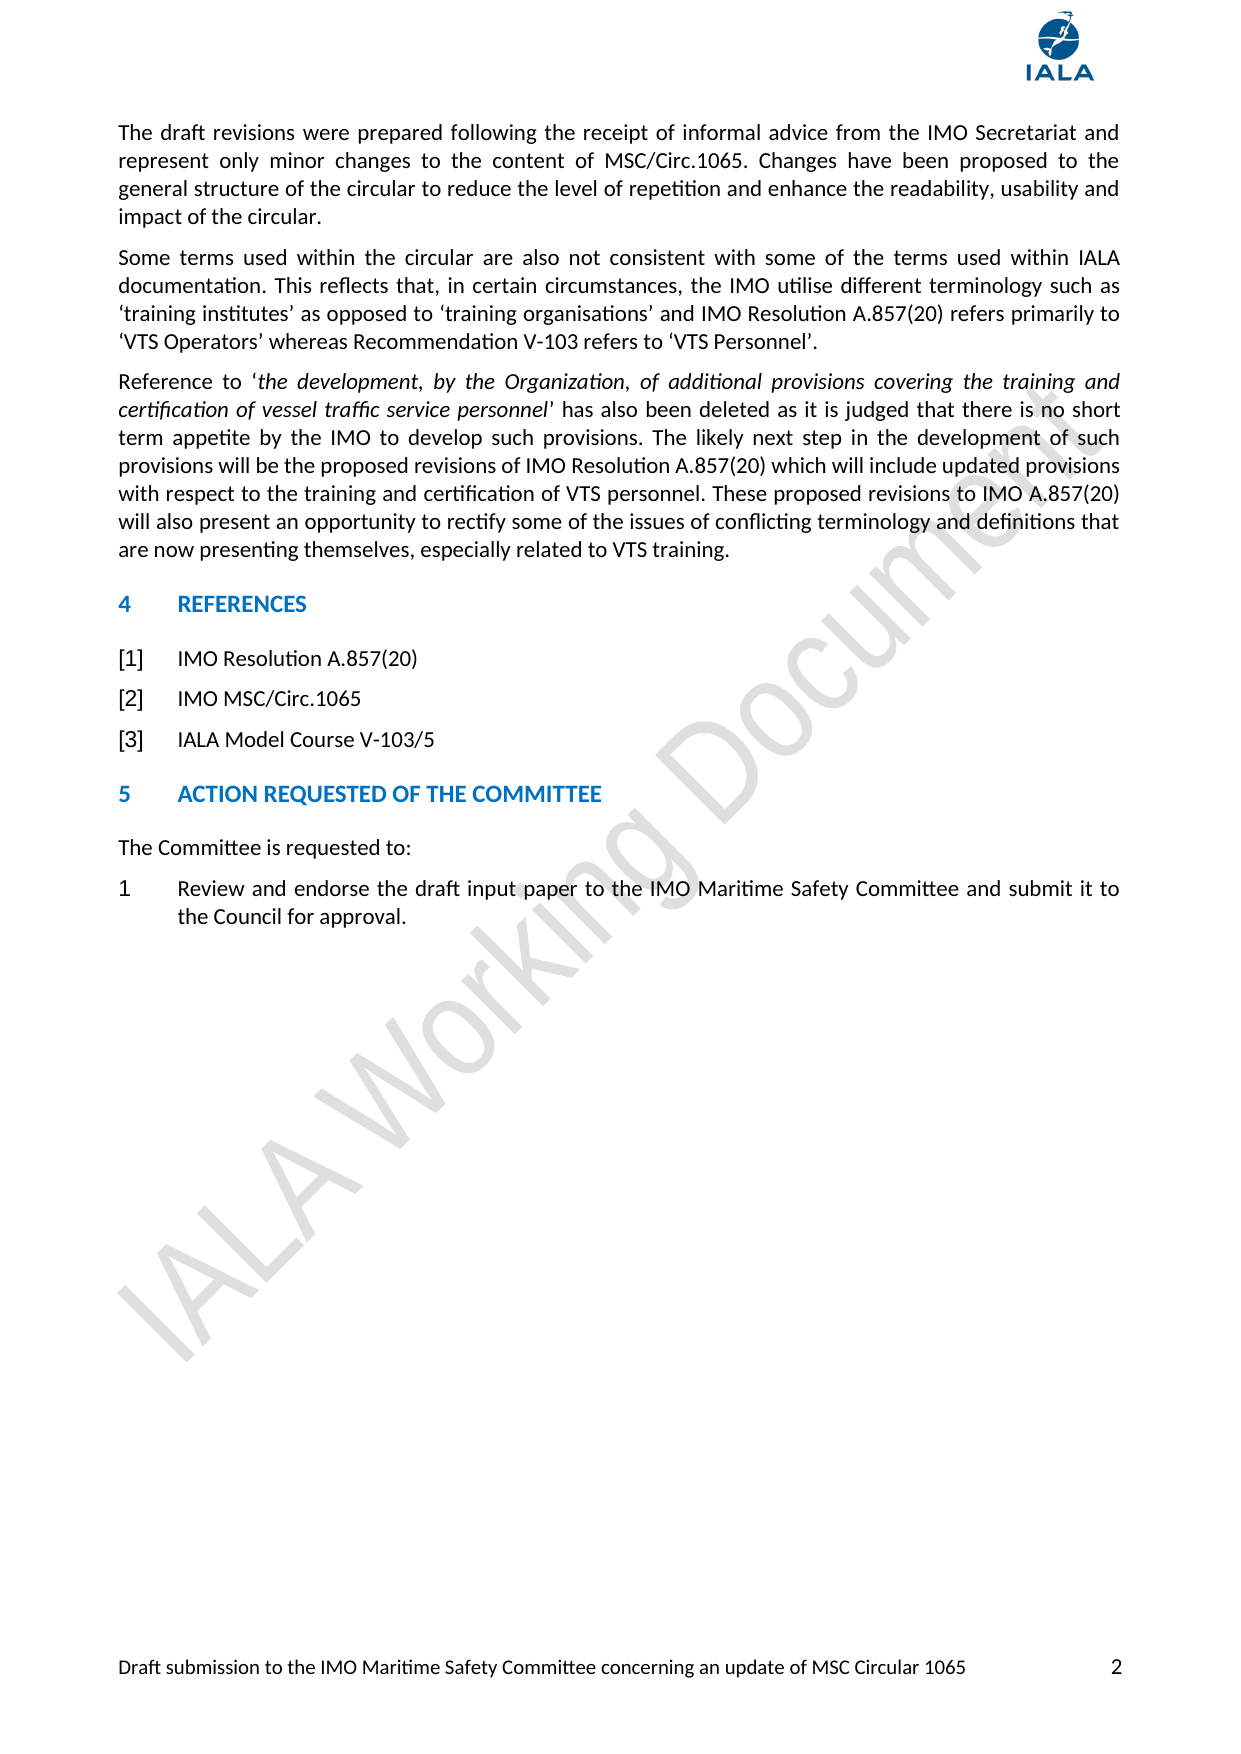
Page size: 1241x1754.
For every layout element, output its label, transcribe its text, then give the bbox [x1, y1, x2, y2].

subtitle References [118, 588, 1122, 619]
list Review and endorse the draft input paper to the IMO Maritime Safety Committee and submit it to the Council for approval. [118, 874, 1122, 930]
subtitle Action requested of the Committee [118, 778, 1122, 808]
text Some terms used within the circular are also not consistent with some of the terms used within IALA documentation. This reflects that, in certain circumstances, the IMO utilise different terminology such as ‘training institutes’ as opposed to ‘training organisations’ and IMO Resolution A.857(20) refers primarily to ‘VTS Operators’ whereas Recommendation V-103 refers to ‘VTS Personnel’. [118, 243, 1122, 355]
picture [1011, 3, 1106, 96]
text The draft revisions were prepared following the receipt of informal advice from the IMO Secretariat and represent only minor changes to the content of MSC/Circ.1065. Changes have been proposed to the general structure of the circular to reduce the level of repetition and enhance the readability, usability and impact of the circular. [118, 118, 1122, 230]
text The Committee is requested to: [118, 833, 1122, 862]
text IALA Model Course V-103/5 [118, 725, 1122, 753]
text IMO MSC/Circ.1065 [118, 684, 1122, 712]
text Reference to ‘the development, by the Organization, of additional provisions covering the training and certification of vessel traffic service personnel’ has also been deleted as it is judged that there is no short term appetite by the IMO to develop such provisions. The likely next step in the development of such provisions will be the proposed revisions of IMO Resolution A.857(20) which will include updated provisions with respect to the training and certification of VTS personnel. These proposed revisions to IMO A.857(20) will also present an opportunity to rectify some of the issues of conflicting terminology and definitions that are now presenting themselves, especially related to VTS training. [118, 367, 1122, 563]
text IMO Resolution A.857(20) [118, 644, 1122, 672]
